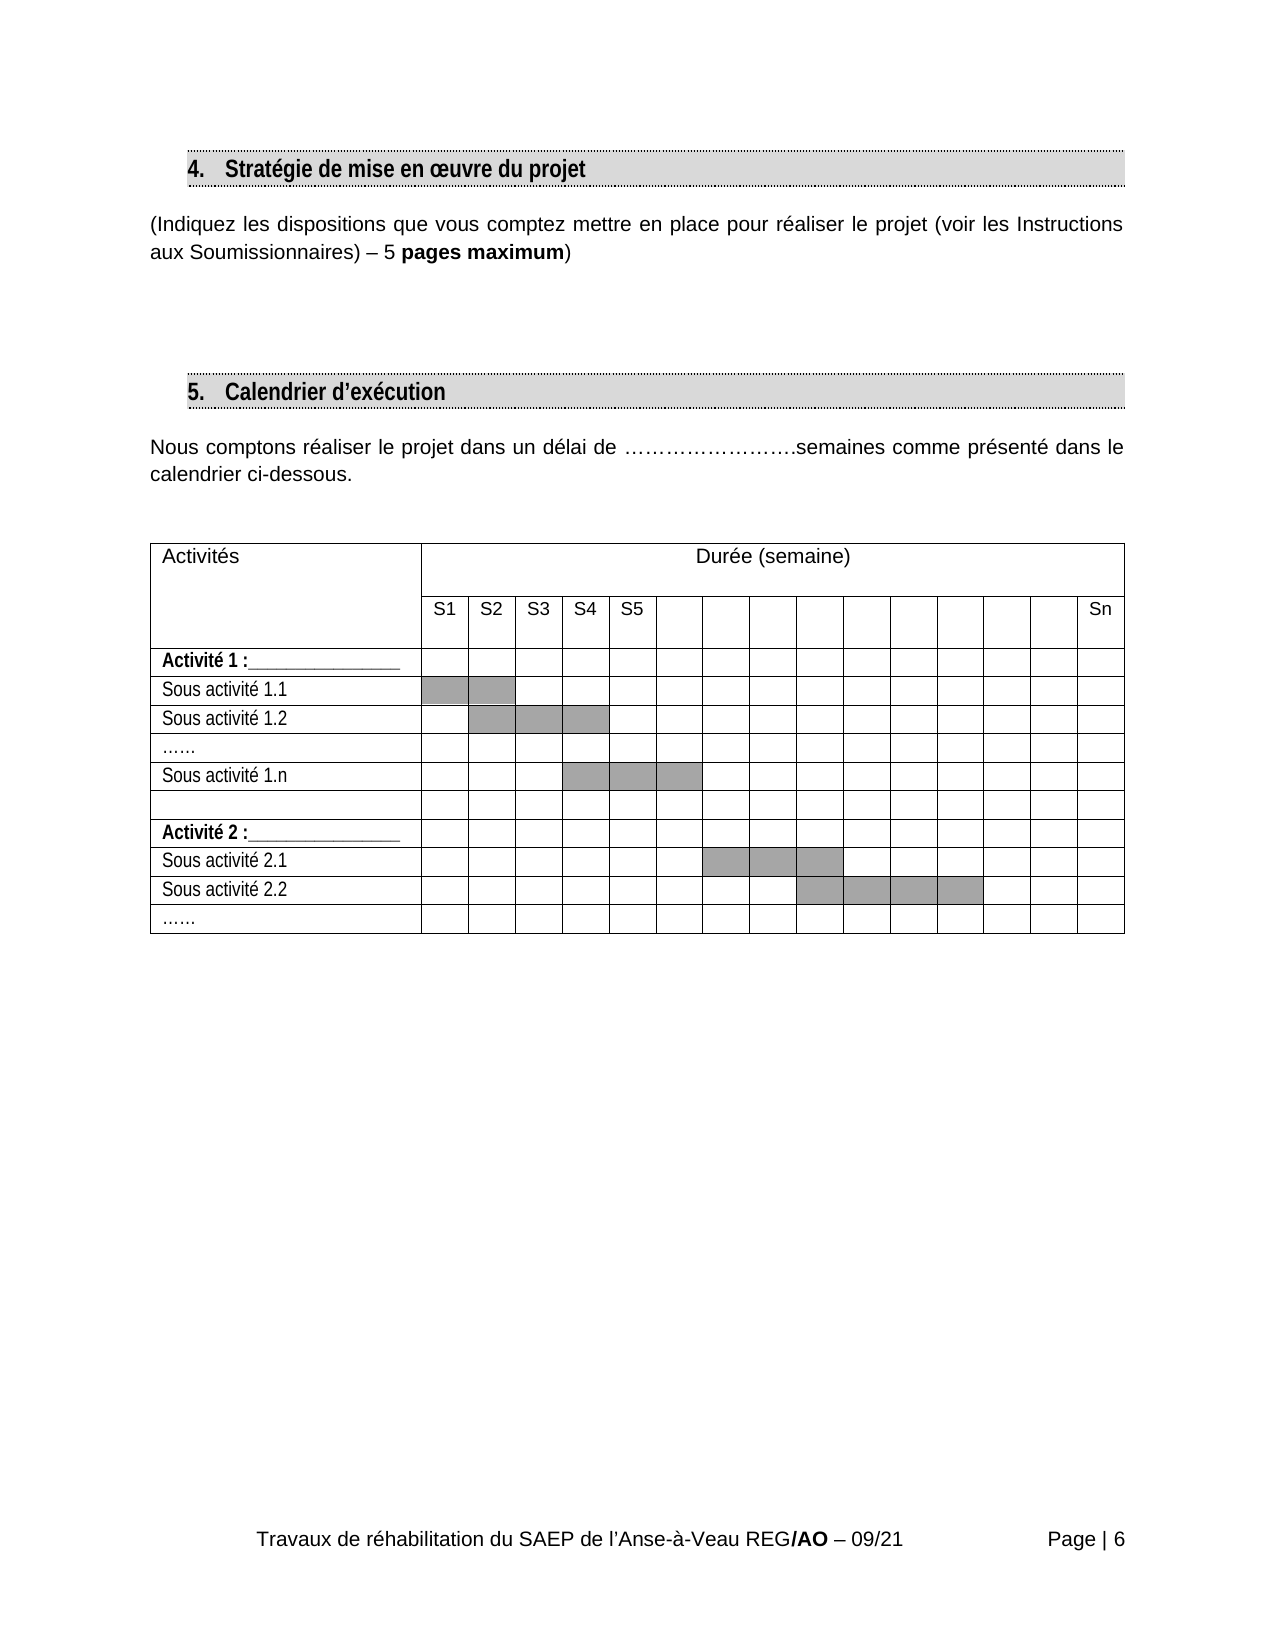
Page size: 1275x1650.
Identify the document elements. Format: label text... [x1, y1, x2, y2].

table_cell [610, 734, 656, 762]
table_cell [891, 905, 937, 933]
table_cell [984, 734, 1030, 762]
table_cell [703, 649, 749, 676]
table_cell [1078, 763, 1124, 790]
table_cell [1078, 706, 1124, 733]
table_cell S5 [610, 597, 656, 647]
table_cell [610, 706, 656, 733]
table_cell [610, 820, 656, 847]
table_cell [422, 820, 468, 847]
table_cell [469, 649, 515, 676]
table_cell [516, 763, 562, 790]
table_cell [891, 597, 937, 647]
table_cell [1078, 877, 1124, 904]
table_cell [797, 791, 843, 819]
table_cell [422, 877, 468, 904]
table_cell [703, 677, 749, 704]
table_cell [610, 877, 656, 904]
table_cell [657, 905, 702, 933]
table_cell [422, 706, 468, 733]
table_cell [657, 706, 702, 733]
table_cell [844, 905, 890, 933]
table_cell [750, 706, 796, 733]
table_cell [844, 848, 890, 876]
table_cell [516, 877, 562, 904]
table_cell [797, 763, 843, 790]
table_cell [422, 905, 468, 933]
table_cell [984, 820, 1030, 847]
table_cell [516, 820, 562, 847]
table_cell [657, 649, 702, 676]
table_cell [1031, 820, 1077, 847]
table_cell [1031, 877, 1077, 904]
table_cell [563, 905, 609, 933]
table_cell [750, 905, 796, 933]
table_cell [703, 763, 749, 790]
table_cell [1031, 791, 1077, 819]
table_cell [1031, 763, 1077, 790]
table_cell [516, 734, 562, 762]
table_cell [657, 877, 702, 904]
table_cell S3 [516, 597, 562, 647]
table_cell [563, 791, 609, 819]
table_cell [938, 597, 983, 647]
table_cell Activité 2 :________________ [151, 820, 421, 847]
table_cell [1078, 848, 1124, 876]
table_cell [938, 820, 983, 847]
table_cell [984, 905, 1030, 933]
table_cell [750, 677, 796, 704]
table_cell [657, 791, 702, 819]
table_cell [151, 791, 421, 819]
table_cell [657, 677, 702, 704]
table_cell [516, 649, 562, 676]
table_cell [469, 848, 515, 876]
table_cell [1078, 791, 1124, 819]
table_cell [1031, 649, 1077, 676]
table_cell [750, 734, 796, 762]
table_cell [563, 649, 609, 676]
table_cell S4 [563, 597, 609, 647]
table_cell [469, 677, 515, 704]
table_cell [563, 706, 609, 733]
table_cell [984, 597, 1030, 647]
text Nous comptons réaliser le projet dans un délai de …………………….semaines comme présenté dans le calendrier ci-dessous. [150, 434, 1125, 486]
table_cell [844, 734, 890, 762]
table_cell [750, 848, 796, 876]
table_cell [891, 848, 937, 876]
table_cell [844, 820, 890, 847]
table_cell [469, 763, 515, 790]
table_cell [469, 877, 515, 904]
table_cell [844, 791, 890, 819]
table_cell [1078, 677, 1124, 704]
table_cell [563, 848, 609, 876]
table_cell [938, 734, 983, 762]
table_cell [1031, 706, 1077, 733]
table_cell [844, 649, 890, 676]
table_header Activités [151, 544, 421, 647]
table_cell [469, 905, 515, 933]
table_cell [938, 877, 983, 904]
table_cell [469, 734, 515, 762]
table_cell Sn [1078, 597, 1124, 647]
table_cell [703, 820, 749, 847]
table_cell [938, 791, 983, 819]
table_cell [703, 848, 749, 876]
table_cell [750, 763, 796, 790]
table_cell [891, 877, 937, 904]
table_cell [703, 877, 749, 904]
table_cell [1078, 820, 1124, 847]
table_cell [657, 597, 702, 647]
table_cell [984, 877, 1030, 904]
table_cell [984, 677, 1030, 704]
table_cell [703, 597, 749, 647]
table_cell Sous activité 2.2 [151, 877, 421, 904]
subtitle Stratégie de mise en œuvre du projet [187, 150, 1125, 187]
subtitle Calendrier d’exécution [187, 373, 1125, 409]
table_cell [797, 677, 843, 704]
text (Indiquez les dispositions que vous comptez mettre en place pour réaliser le projet (voir les Instructions aux Soumissionnaires) – 5 pages maximum) [150, 212, 1125, 263]
table_cell [891, 820, 937, 847]
table_cell S2 [469, 597, 515, 647]
table_cell [750, 649, 796, 676]
table_cell [844, 597, 890, 647]
table_cell [797, 597, 843, 647]
table_cell Sous activité 2.1 [151, 848, 421, 876]
table_cell [422, 649, 468, 676]
table_cell [1031, 905, 1077, 933]
table_cell [891, 649, 937, 676]
table_header Durée (semaine) [422, 544, 1124, 596]
table_cell [657, 820, 702, 847]
table_cell [563, 734, 609, 762]
table_cell [422, 763, 468, 790]
table_cell [844, 763, 890, 790]
table_cell [610, 649, 656, 676]
table_cell …… [151, 905, 421, 933]
table_cell [563, 763, 609, 790]
table_cell [1031, 597, 1077, 647]
table_cell [797, 706, 843, 733]
table_cell [984, 649, 1030, 676]
table_cell [797, 905, 843, 933]
table_cell [610, 905, 656, 933]
table_cell Sous activité 1.n [151, 763, 421, 790]
table_cell …… [151, 734, 421, 762]
table_cell [703, 905, 749, 933]
table_cell [797, 649, 843, 676]
table_cell [610, 791, 656, 819]
table_cell [422, 848, 468, 876]
table_cell [984, 706, 1030, 733]
table_cell [422, 734, 468, 762]
table_cell [1031, 677, 1077, 704]
table_cell [797, 820, 843, 847]
table_cell [422, 677, 468, 704]
table_cell [797, 734, 843, 762]
table_cell [984, 791, 1030, 819]
table_cell [1031, 734, 1077, 762]
table_cell [984, 848, 1030, 876]
table_cell [844, 706, 890, 733]
table_cell [891, 763, 937, 790]
table_cell [703, 791, 749, 819]
table_cell [516, 848, 562, 876]
table_cell [657, 734, 702, 762]
table_cell [938, 763, 983, 790]
table_cell [516, 905, 562, 933]
table_cell [563, 877, 609, 904]
table_cell [563, 677, 609, 704]
table_cell [797, 848, 843, 876]
table_cell [469, 706, 515, 733]
table_cell [938, 649, 983, 676]
table_cell [516, 706, 562, 733]
table_cell [657, 848, 702, 876]
table_cell [516, 677, 562, 704]
table_cell [469, 820, 515, 847]
table_cell [516, 791, 562, 819]
table_cell [891, 791, 937, 819]
table_cell [984, 763, 1030, 790]
table_cell [891, 677, 937, 704]
table_cell [844, 677, 890, 704]
table_cell Sous activité 1.1 [151, 677, 421, 704]
table_cell [750, 877, 796, 904]
table_cell [938, 677, 983, 704]
table_cell [938, 905, 983, 933]
table_cell [469, 791, 515, 819]
table_cell [563, 820, 609, 847]
table_cell [1078, 649, 1124, 676]
table_cell [703, 706, 749, 733]
table_cell Sous activité 1.2 [151, 706, 421, 733]
table_cell [938, 848, 983, 876]
table_cell [610, 677, 656, 704]
table_cell [891, 706, 937, 733]
table_cell [750, 820, 796, 847]
table_cell [938, 706, 983, 733]
table_cell [657, 763, 702, 790]
table_cell [1078, 905, 1124, 933]
table_cell [891, 734, 937, 762]
table_cell [844, 877, 890, 904]
table_cell [797, 877, 843, 904]
table_cell [750, 597, 796, 647]
table_cell [1078, 734, 1124, 762]
table_cell [1031, 848, 1077, 876]
table_cell [750, 791, 796, 819]
table_cell [703, 734, 749, 762]
table_cell [422, 791, 468, 819]
table_cell Activité 1 :________________ [151, 649, 421, 676]
table_cell [610, 763, 656, 790]
table_cell [610, 848, 656, 876]
table_cell S1 [422, 597, 468, 647]
